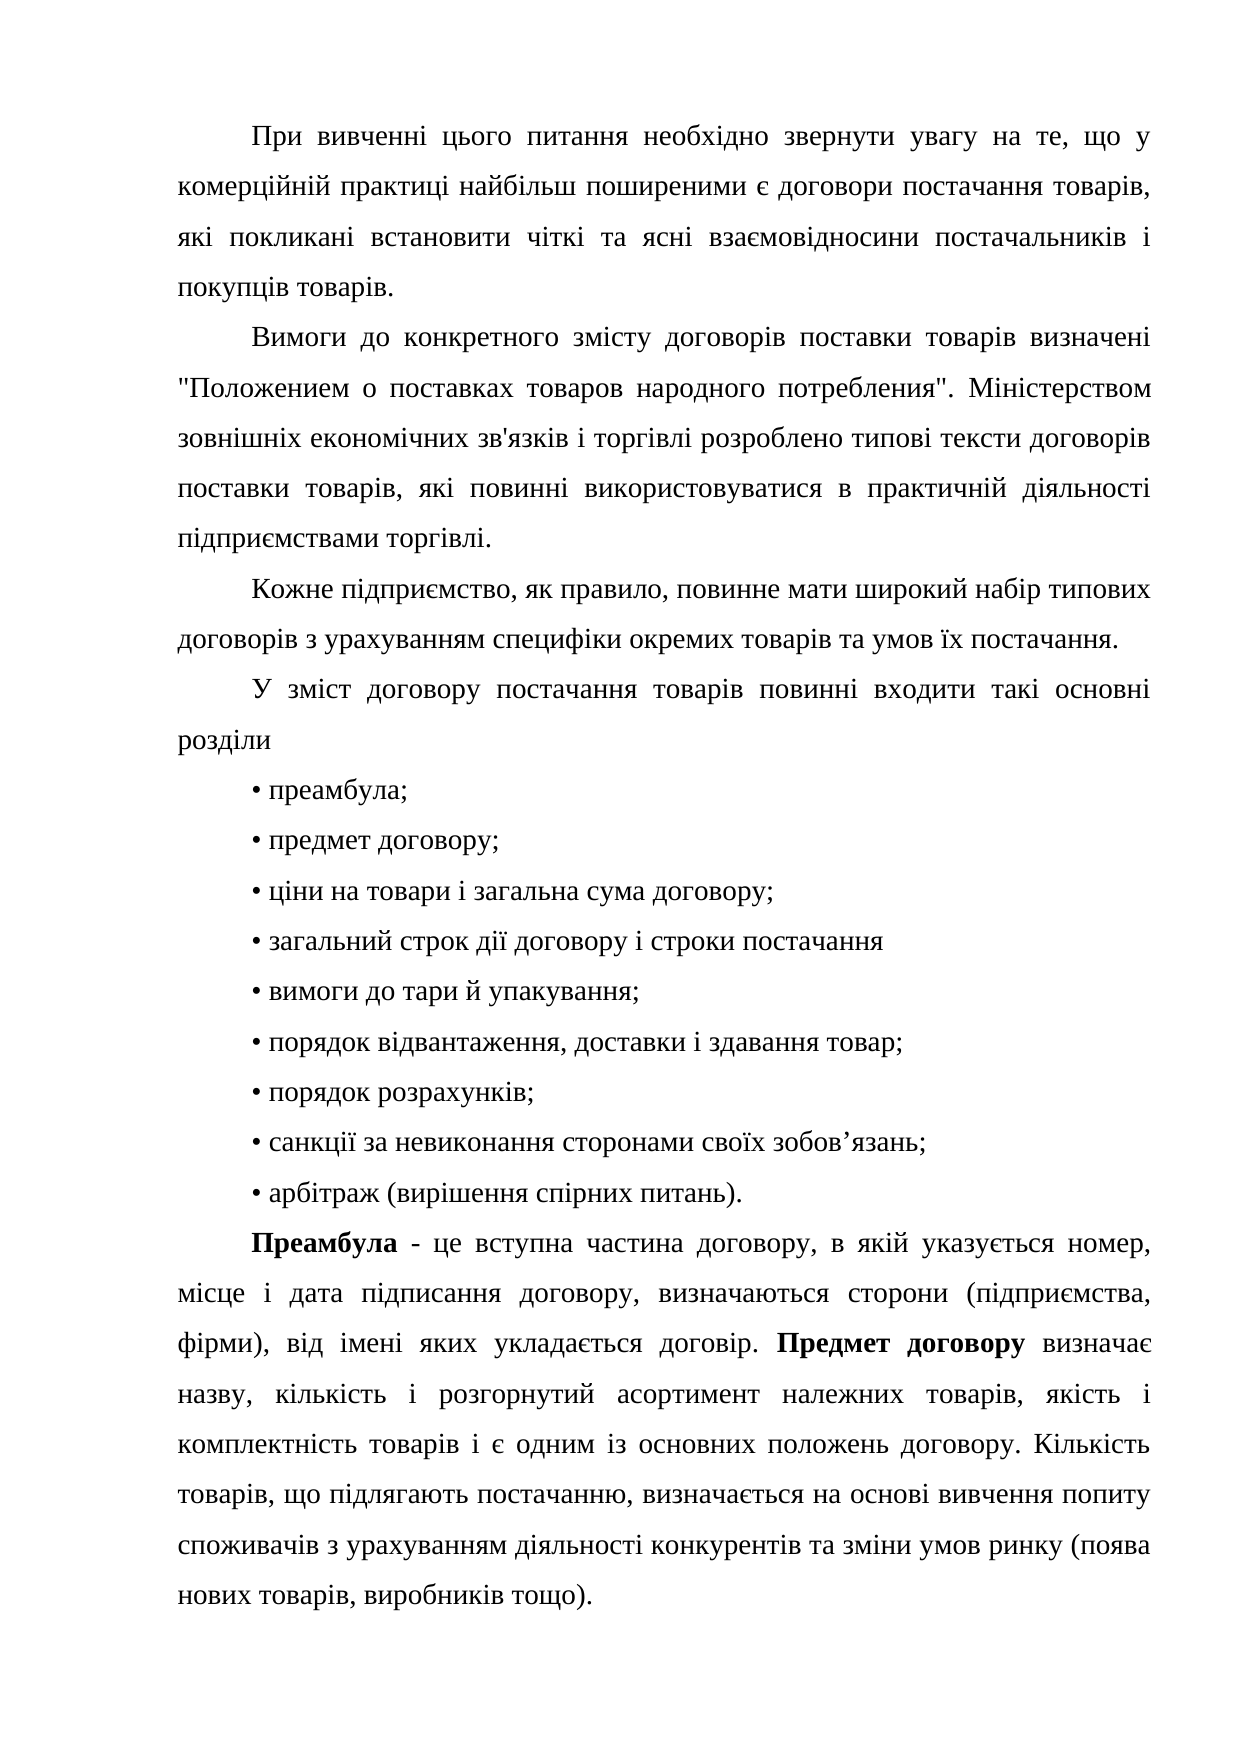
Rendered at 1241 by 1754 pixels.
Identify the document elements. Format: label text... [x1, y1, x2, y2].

text У зміст договору постачання товарів повинні входити такі основні розділи [177, 672, 1152, 755]
text • загальний строк дії договору і строки постачання [177, 923, 1152, 957]
text • санкції за невиконання сторонами своїх зобов’язань; [177, 1124, 1152, 1158]
text • преамбула; [177, 772, 1152, 806]
text При вивченні цього питання необхідно звернути увагу на те, що у комерційній практиці найбільш поширеними є договори постачання товарів, які покликані встановити чіткі та ясні взаємовідносини постачальників і покупців товарів. [177, 118, 1152, 303]
text • предмет договору; [177, 822, 1152, 856]
text Кожне підприємство, як правило, повинне мати широкий набір типових договорів з урахуванням специфіки окремих товарів та умов їх постачання. [177, 571, 1152, 655]
text • порядок розрахунків; [177, 1074, 1152, 1108]
text Преамбула - це вступна частина договору, в якій указується номер, місце і дата підписання договору, визначаються сторони (підприємства, фірми), від імені яких укладається договір. Предмет договору визначає назву, кількість і розгорнутий асортимент належних товарів, якість і комплектність товарів і є одним із основних положень договору. Кількість товарів, що підлягають постачанню, визначається на основі вивчення попиту споживачів з урахуванням діяльності конкурентів та зміни умов ринку (поява нових товарів, виробників тощо). [177, 1225, 1152, 1611]
text • порядок відвантаження, доставки і здавання товар; [177, 1024, 1152, 1057]
text • арбітраж (вирішення спірних питань). [177, 1175, 1152, 1208]
text • ціни на товари і загальна сума договору; [177, 873, 1152, 906]
text • вимоги до тари й упакування; [177, 973, 1152, 1007]
text Вимоги до конкретного змісту договорів поставки товарів визначені "Положением о поставках товаров народного потребления". Міністерством зовнішніх економічних зв'язків і торгівлі розроблено типові тексти договорів поставки товарів, які повинні використовуватися в практичній діяльності підприємствами торгівлі. [177, 319, 1152, 554]
